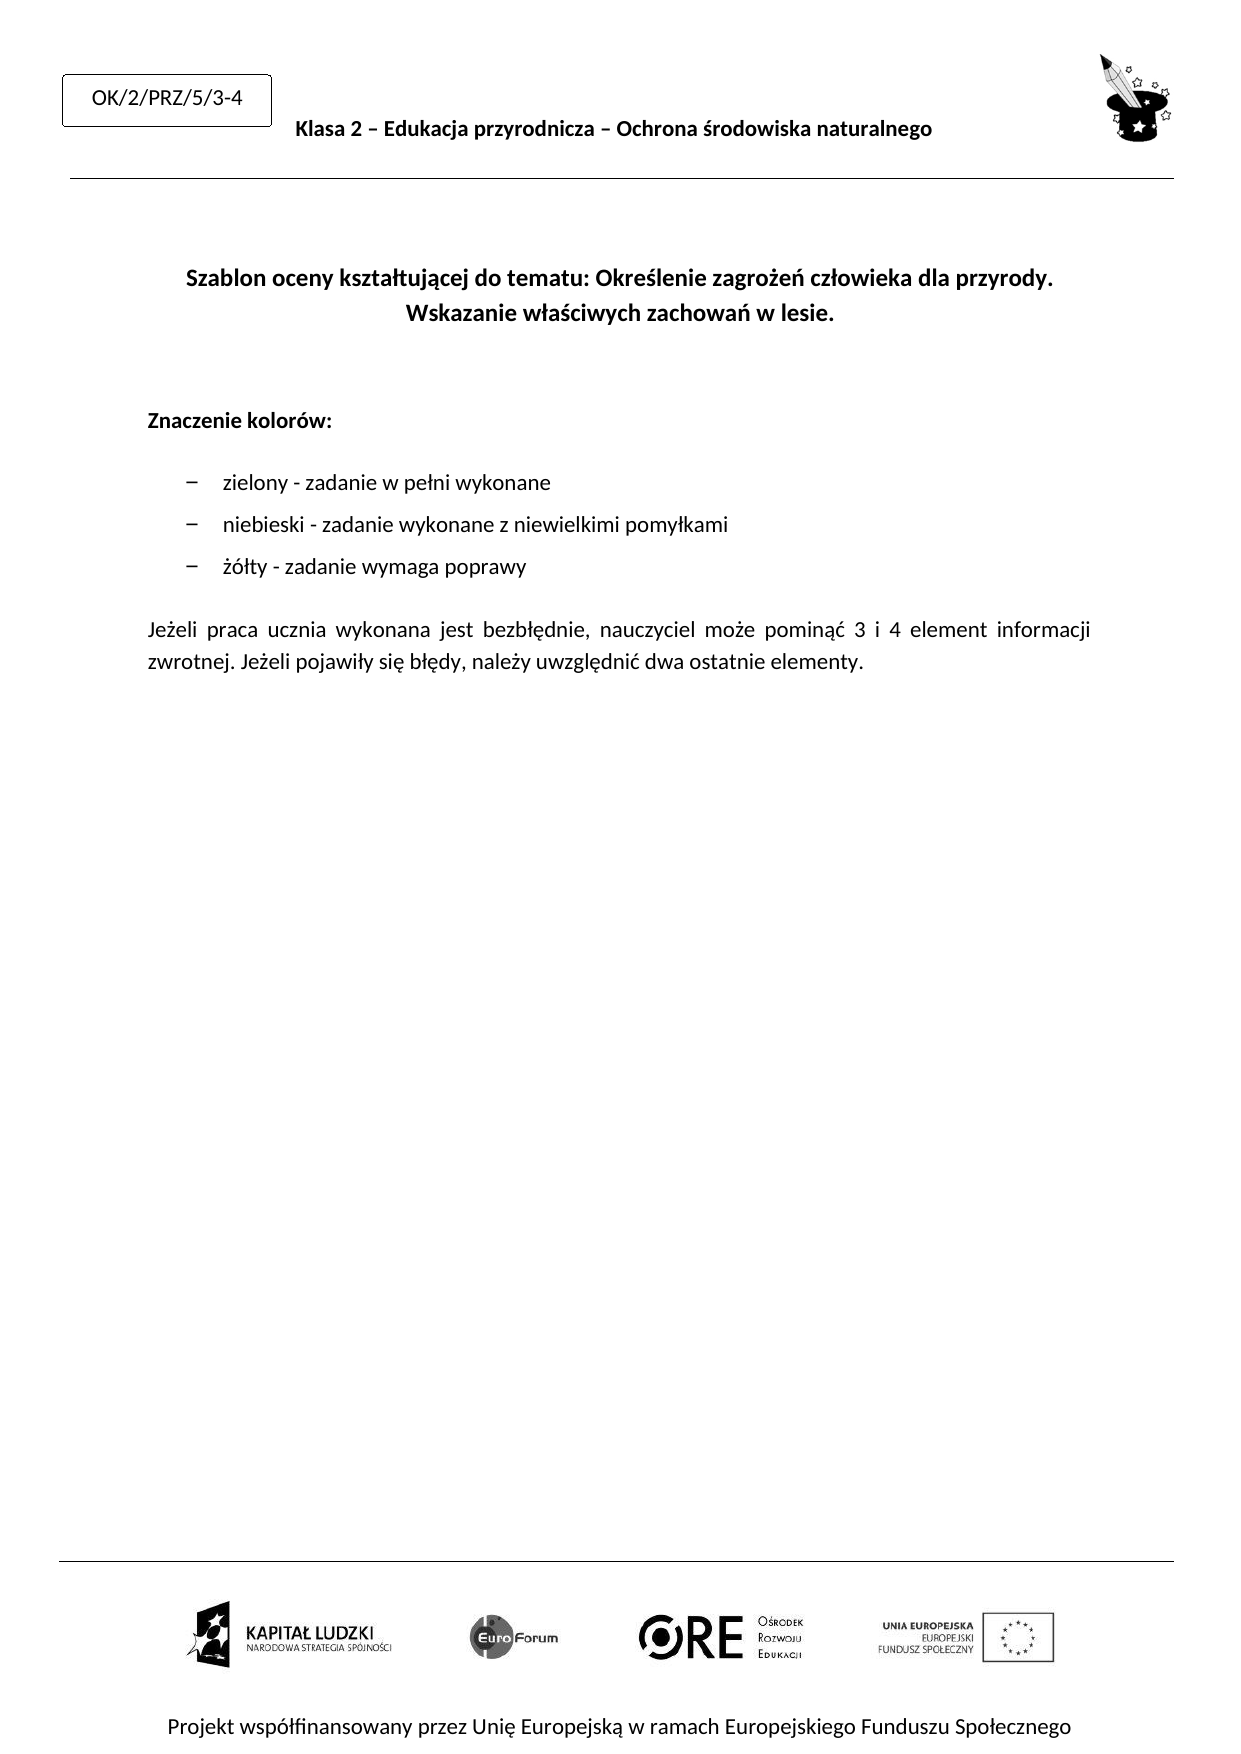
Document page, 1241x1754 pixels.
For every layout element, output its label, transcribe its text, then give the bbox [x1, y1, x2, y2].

list zielony - zadanie w pełni wykonane [185, 468, 1093, 497]
text Szablon oceny kształtującej do tematu: Określenie zagrożeń człowieka dla przyrody. Wskazanie właściwych zachowań w lesie. [148, 262, 1093, 327]
picture [148, 1584, 1092, 1684]
list żółty - zadanie wymaga poprawy [185, 552, 1093, 581]
picture [1088, 51, 1181, 144]
text Jeżeli praca ucznia wykonana jest bezbłędnie, nauczyciel może pominąć 3 i 4 element informacji zwrotnej. Jeżeli pojawiły się błędy, należy uwzględnić dwa ostatnie elementy. [148, 615, 1093, 676]
text Znaczenie kolorów: [148, 406, 1093, 434]
list niebieski - zadanie wykonane z niewielkimi pomyłkami [185, 511, 1093, 538]
